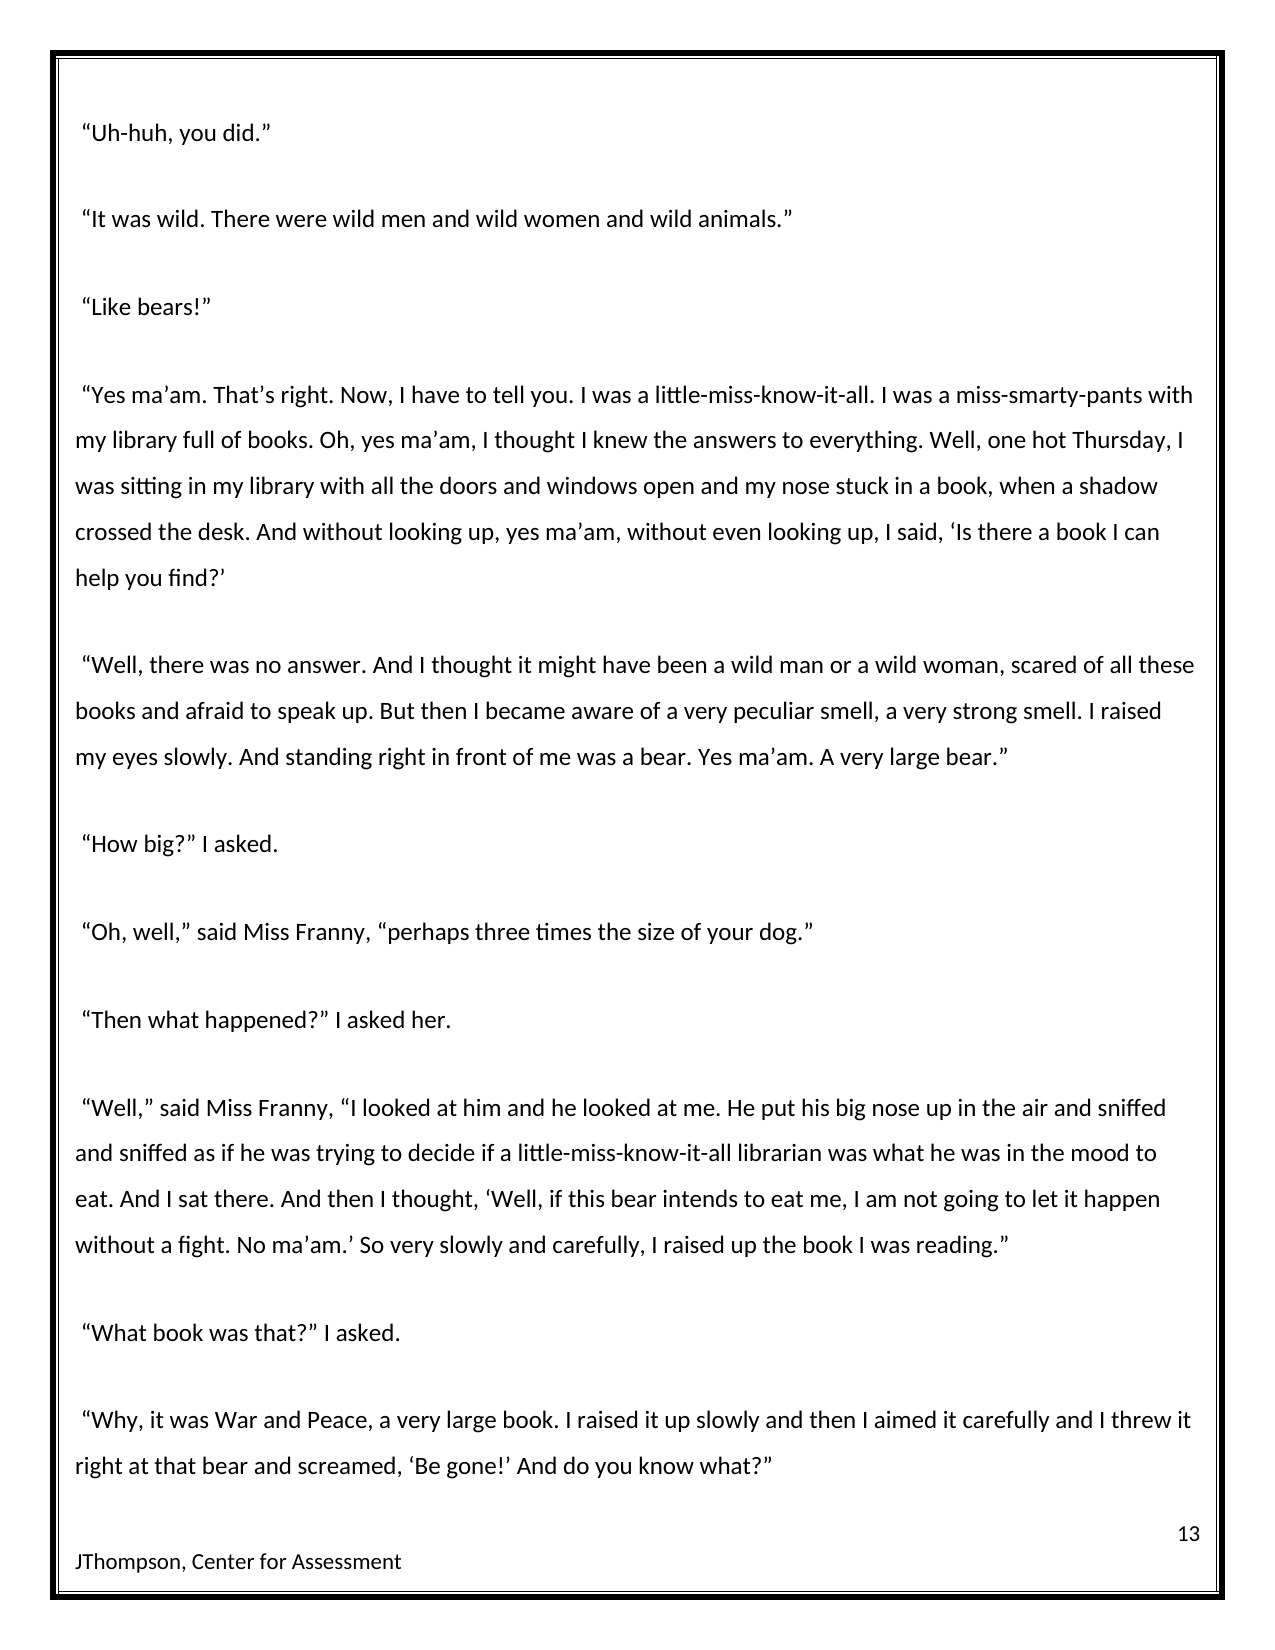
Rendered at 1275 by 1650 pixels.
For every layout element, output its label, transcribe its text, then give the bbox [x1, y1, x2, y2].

text “Then what happened?” I asked her. [75, 1004, 1200, 1034]
text “Oh, well,” said Miss Franny, “perhaps three times the size of your dog.” [75, 916, 1200, 947]
text “It was wild. There were wild men and wild women and wild animals.” [75, 203, 1200, 234]
text “What book was that?” I asked. [75, 1317, 1200, 1347]
text “Why, it was War and Peace, a very large book. I raised it up slowly and then I aimed it carefully and I threw it right at that bear and screamed, ‘Be gone!’ And do you know what?” [75, 1404, 1200, 1481]
text “Uh-huh, you did.” [75, 117, 1200, 189]
text “Yes ma’am. That’s right. Now, I have to tell you. I was a little-miss-know-it-all. I was a miss-smarty-pants with my library full of books. Oh, yes ma’am, I thought I knew the answers to everything. Well, one hot Thursday, I was sitting in my library with all the doors and windows open and my nose stuck in a book, when a shadow crossed the desk. And without looking up, yes ma’am, without even looking up, I said, ‘Is there a book I can help you find?’ [75, 379, 1200, 592]
text “How big?” I asked. [75, 829, 1200, 859]
text “Like bears!” [75, 291, 1200, 322]
text “Well,” said Miss Franny, “I looked at him and he looked at me. He put his big nose up in the air and sniffed and sniffed as if he was trying to decide if a little-miss-know-it-all librarian was what he was in the mood to eat. And I sat there. And then I thought, ‘Well, if this bear intends to eat me, I am not going to let it happen without a fight. No ma’am.’ So very slowly and carefully, I raised up the book I was reading.” [75, 1092, 1200, 1259]
text “Well, there was no answer. And I thought it might have been a wild man or a wild woman, scared of all these books and afraid to speak up. But then I became aware of a very peculiar smell, a very strong smell. I raised my eyes slowly. And standing right in front of me was a bear. Yes ma’am. A very large bear.” [75, 649, 1200, 771]
